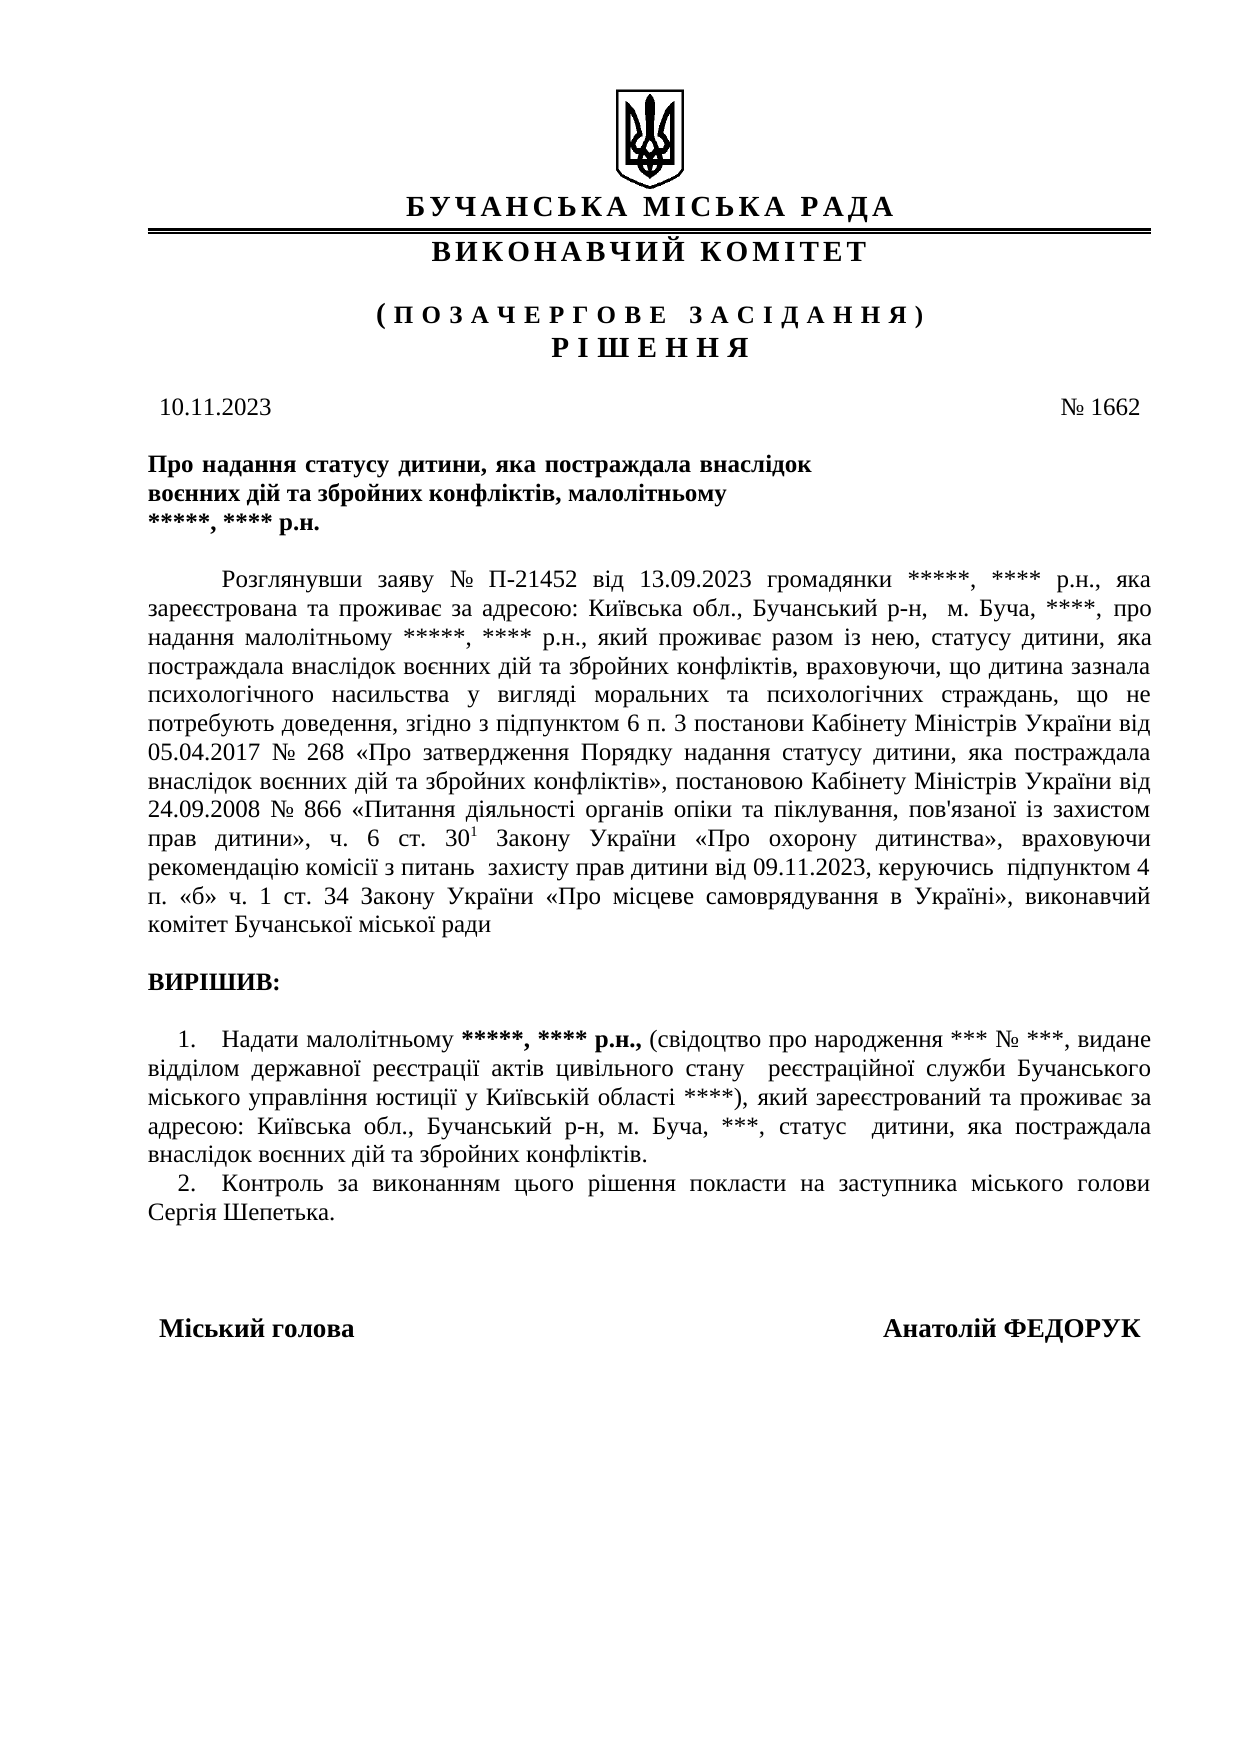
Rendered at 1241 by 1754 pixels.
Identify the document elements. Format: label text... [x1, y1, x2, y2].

text *****, **** р.н. [148, 507, 812, 536]
list Контроль за виконанням цього рішення покласти на заступника міського голови Сергія Шепетька. [148, 1168, 1152, 1226]
table_header 10.11.2023 [148, 392, 650, 421]
list Надати малолітньому *****, **** р.н., (свідоцтво про народження *** № ***, видане відділом державної реєстрації актів цивільного стану реєстраційної служби Бучанського міського управління юстиції у Київській області ****), який зареєстрований та проживає за адресою: Київська обл., Бучанський р-н, м. Буча, ***, статус дитини, яка постраждала внаслідок воєнних дій та збройних конфліктів. [148, 1024, 1152, 1168]
table_header ВИКОНАВЧИЙ КОМІТЕТ [148, 234, 1151, 296]
text БУЧАНСЬКА МІСЬКА РАДА [148, 189, 1152, 223]
table_header Анатолій ФЕДОРУК [649, 1312, 1152, 1343]
text РІШЕННЯ [148, 330, 1152, 363]
text ВИРІШИВ: [148, 967, 1152, 996]
text Розглянувши заяву № П-21452 від 13.09.2023 громадянки *****, **** р.н., яка зареєстрована та проживає за адресою: Київська обл., Бучанський р-н, м. Буча, ****, про надання малолітньому *****, **** р.н., який проживає разом із нею, статусу дитини, яка постраждала внаслідок воєнних дій та збройних конфліктів, враховуючи, що дитина зазнала психологічного насильства у вигляді моральних та психологічних страждань, що не потребують доведення, згідно з підпунктом 6 п. 3 постанови Кабінету Міністрів України від 05.04.2017 № 268 «Про затвердження Порядку надання статусу дитини, яка постраждала внаслідок воєнних дій та збройних конфліктів», постановою Кабінету Міністрів України від 24.09.2008 № 866 «Питання діяльності органів опіки та піклування, пов'язаної із захистом прав дитини», ч. 6 ст. 301 Закону України «Про охорону дитинства», враховуючи рекомендацію комісії з питань захисту прав дитини від 09.11.2023, керуючись підпунктом 4 п. «б» ч. 1 ст. 34 Закону України «Про місцеве самоврядування в Україні», виконавчий комітет Бучанської міської ради [148, 564, 1152, 938]
table_header Міський голова [148, 1312, 649, 1343]
text (ПОЗАЧЕРГОВЕ ЗАСІДАННЯ) [148, 296, 1152, 330]
picture [614, 88, 685, 189]
table_header № 1662 [650, 392, 1152, 421]
text Про надання статусу дитини, яка постраждала внаслідок воєнних дій та збройних конфліктів, малолітньому [148, 449, 812, 507]
